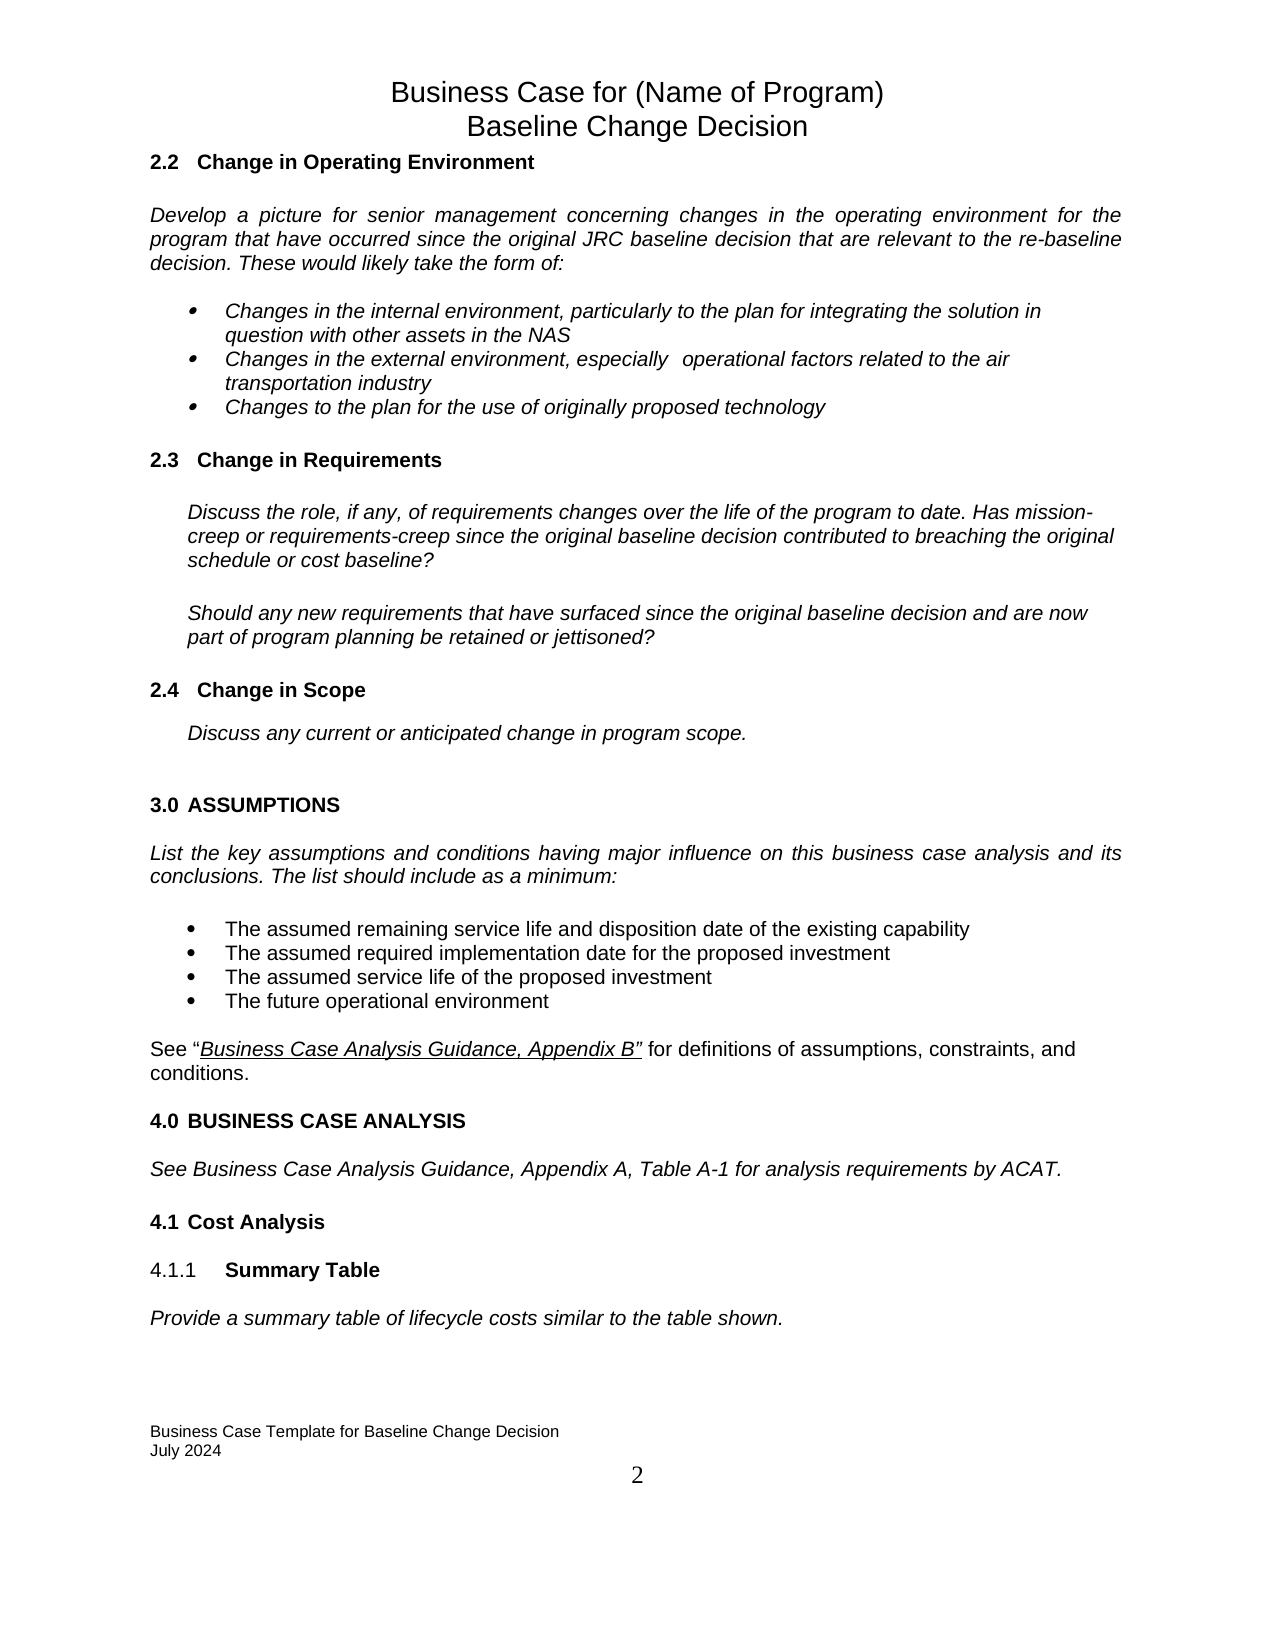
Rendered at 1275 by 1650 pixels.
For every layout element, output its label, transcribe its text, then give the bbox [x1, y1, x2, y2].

list Changes in the internal environment, particularly to the plan for integrating the solution in question with other assets in the NAS [187, 298, 1125, 347]
text Provide a summary table of lifecycle costs similar to the table shown. [150, 1306, 1125, 1329]
subtitle Business Case Analysis [150, 1109, 1125, 1133]
text Develop a picture for senior management concerning changes in the operating environment for the program that have occurred since the original JRC baseline decision that are relevant to the re-baseline decision. These would likely take the form of: [150, 203, 1125, 274]
text Discuss the role, if any, of requirements changes over the life of the program to date. Has mission-creep or requirements-creep since the original baseline decision contributed to breaching the original schedule or cost baseline? [187, 500, 1125, 572]
list The assumed service life of the proposed investment [187, 965, 1125, 989]
list Changes to the plan for the use of originally proposed technology [187, 394, 1125, 419]
subtitle Change in Operating Environment [150, 150, 1125, 174]
text See “Business Case Analysis Guidance, Appendix B” for definitions of assumptions, constraints, and conditions. [150, 1037, 1125, 1085]
text Discuss any current or anticipated change in program scope. [187, 721, 1125, 744]
list The future operational environment [187, 989, 1125, 1013]
text See Business Case Analysis Guidance, Appendix A, Table A-1 for analysis requirements by ACAT. [150, 1157, 1125, 1181]
subtitle Summary Table [150, 1258, 1125, 1282]
text Should any new requirements that have surfaced since the original baseline decision and are now part of program planning be retained or jettisoned? [187, 601, 1125, 649]
list The assumed remaining service life and disposition date of the existing capability [187, 917, 1125, 941]
subtitle Change in Requirements [150, 447, 1125, 471]
subtitle Cost Analysis [150, 1210, 1125, 1234]
subtitle Assumptions [150, 792, 1125, 816]
list Changes in the external environment, especially operational factors related to the air transportation industry [187, 347, 1125, 394]
text List the key assumptions and conditions having major influence on this business case analysis and its conclusions. The list should include as a minimum: [150, 840, 1125, 888]
list The assumed required implementation date for the proposed investment [187, 941, 1125, 965]
subtitle Change in Scope [150, 677, 1125, 701]
